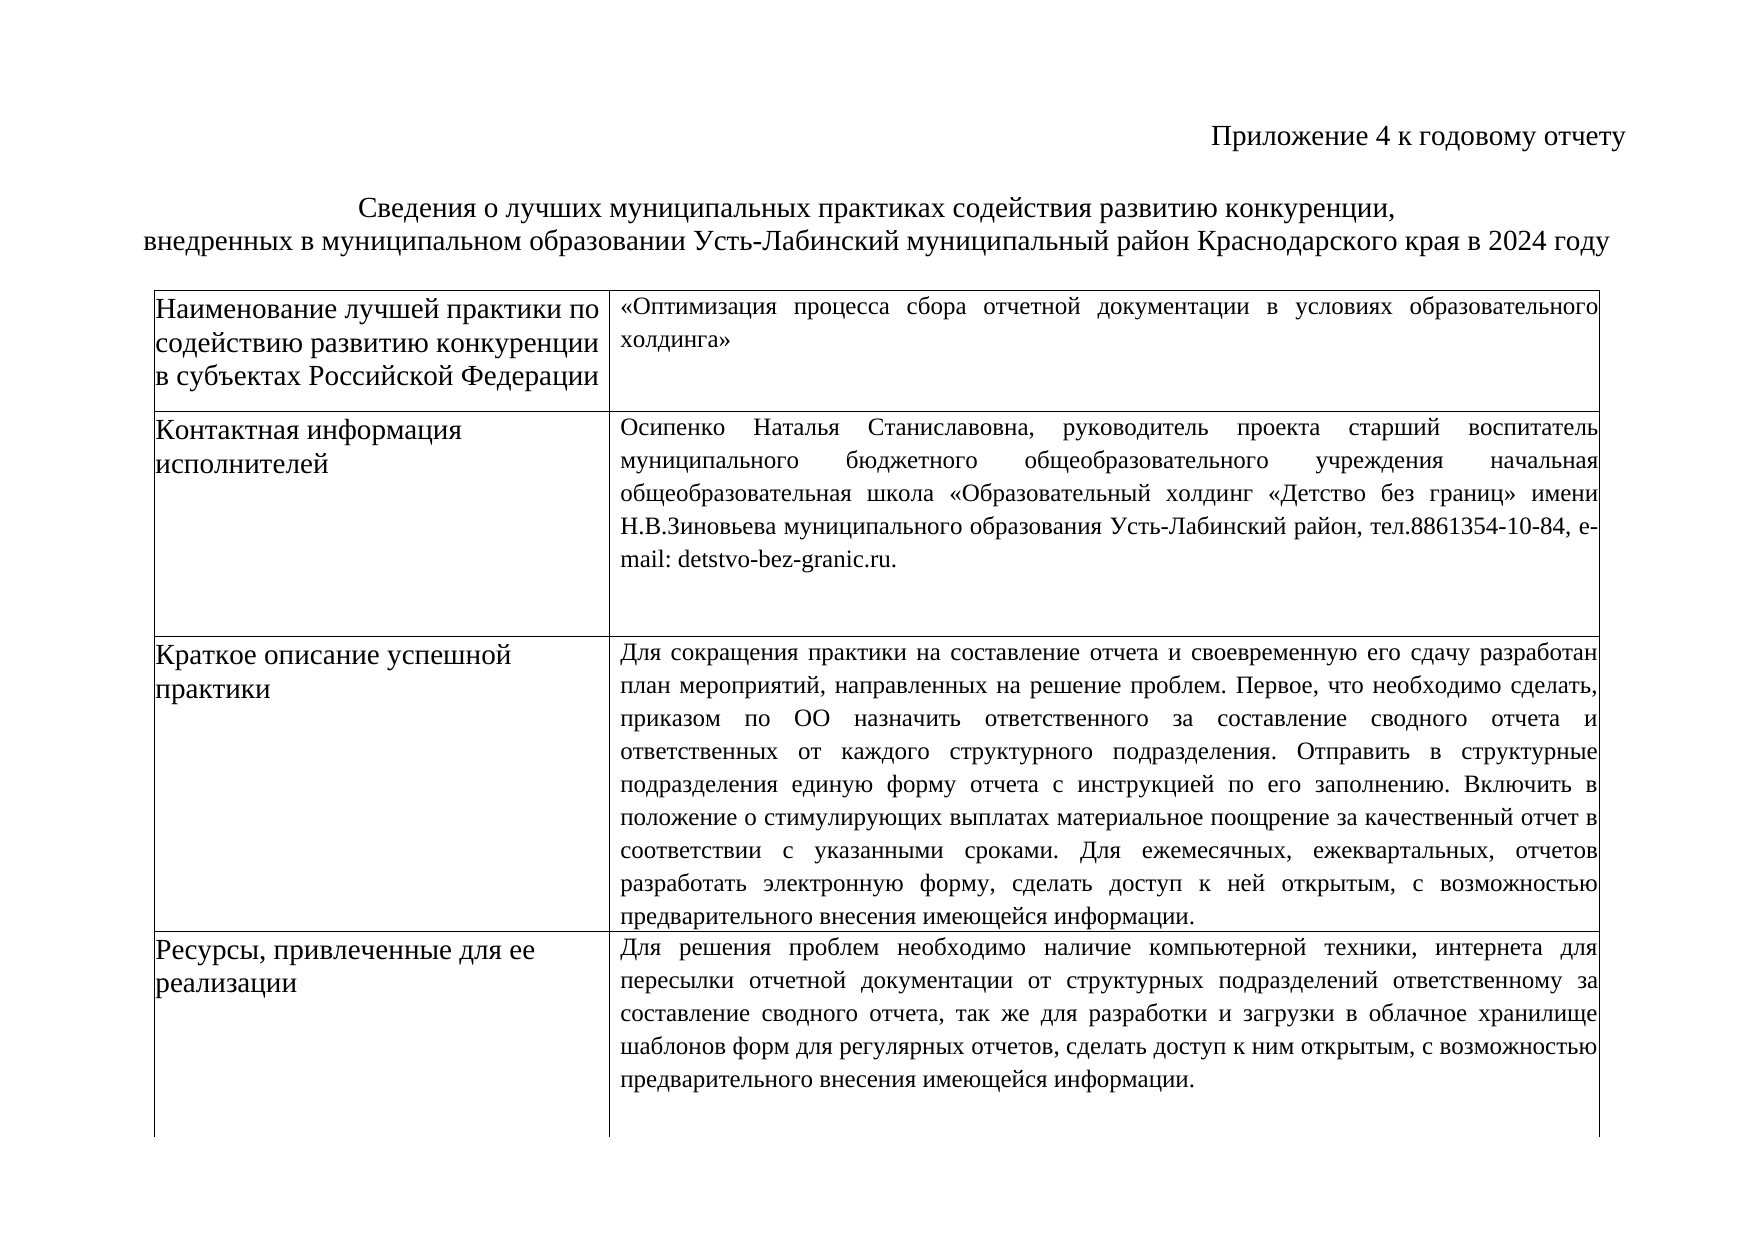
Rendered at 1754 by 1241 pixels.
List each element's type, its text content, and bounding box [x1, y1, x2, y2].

table_cell Для сокращения практики на составление отчета и своевременную его сдачу разработан план мероприятий, направленных на решение проблем. Первое, что необходимо сделать, приказом по ОО назначить ответственного за составление сводного отчета и ответственных от каждого структурного подразделения. Отправить в структурные подразделения единую форму отчета с инструкцией по его заполнению. Включить в положение о стимулирующих выплатах материальное поощрение за качественный отчет в соответствии с указанными сроками. Для ежемесячных, ежеквартальных, отчетов разработать электронную форму, сделать доступ к ней открытым, с возможностью предварительного внесения имеющейся информации. [610, 637, 1599, 931]
table_header «Оптимизация процесса сбора отчетной документации в условиях образовательного холдинга» [610, 291, 1599, 411]
text внедренных в муниципальном образовании Усть-Лабинский муниципальный район Краснодарского края в 2024 году [118, 223, 1636, 257]
text Приложение 4 к годовому отчету [1211, 118, 1636, 152]
table_cell Ресурсы, привлеченные для ее реализации [155, 932, 609, 1137]
table_cell Для решения проблем необходимо наличие компьютерной техники, интернета для пересылки отчетной документации от структурных подразделений ответственному за составление сводного отчета, так же для разработки и загрузки в облачное хранилище шаблонов форм для регулярных отчетов, сделать доступ к ним открытым, с возможностью предварительного внесения имеющейся информации. [610, 932, 1599, 1137]
table_cell Краткое описание успешной практики [155, 637, 609, 931]
table_header Наименование лучшей практики по содействию развитию конкуренции в субъектах Российской Федерации [155, 291, 609, 411]
table_cell Контактная информация исполнителей [155, 412, 609, 636]
text Сведения о лучших муниципальных практиках содействия развитию конкуренции, [118, 190, 1636, 223]
table_cell Осипенко Наталья Станиславовна, руководитель проекта старший воспитатель муниципального бюджетного общеобразовательного учреждения начальная общеобразовательная школа «Образовательный холдинг «Детство без границ» имени Н.В.Зиновьева муниципального образования Усть-Лабинский район, тел.8861354-10-84, е- mail: detstvo-bez-granic.ru. [610, 412, 1599, 636]
